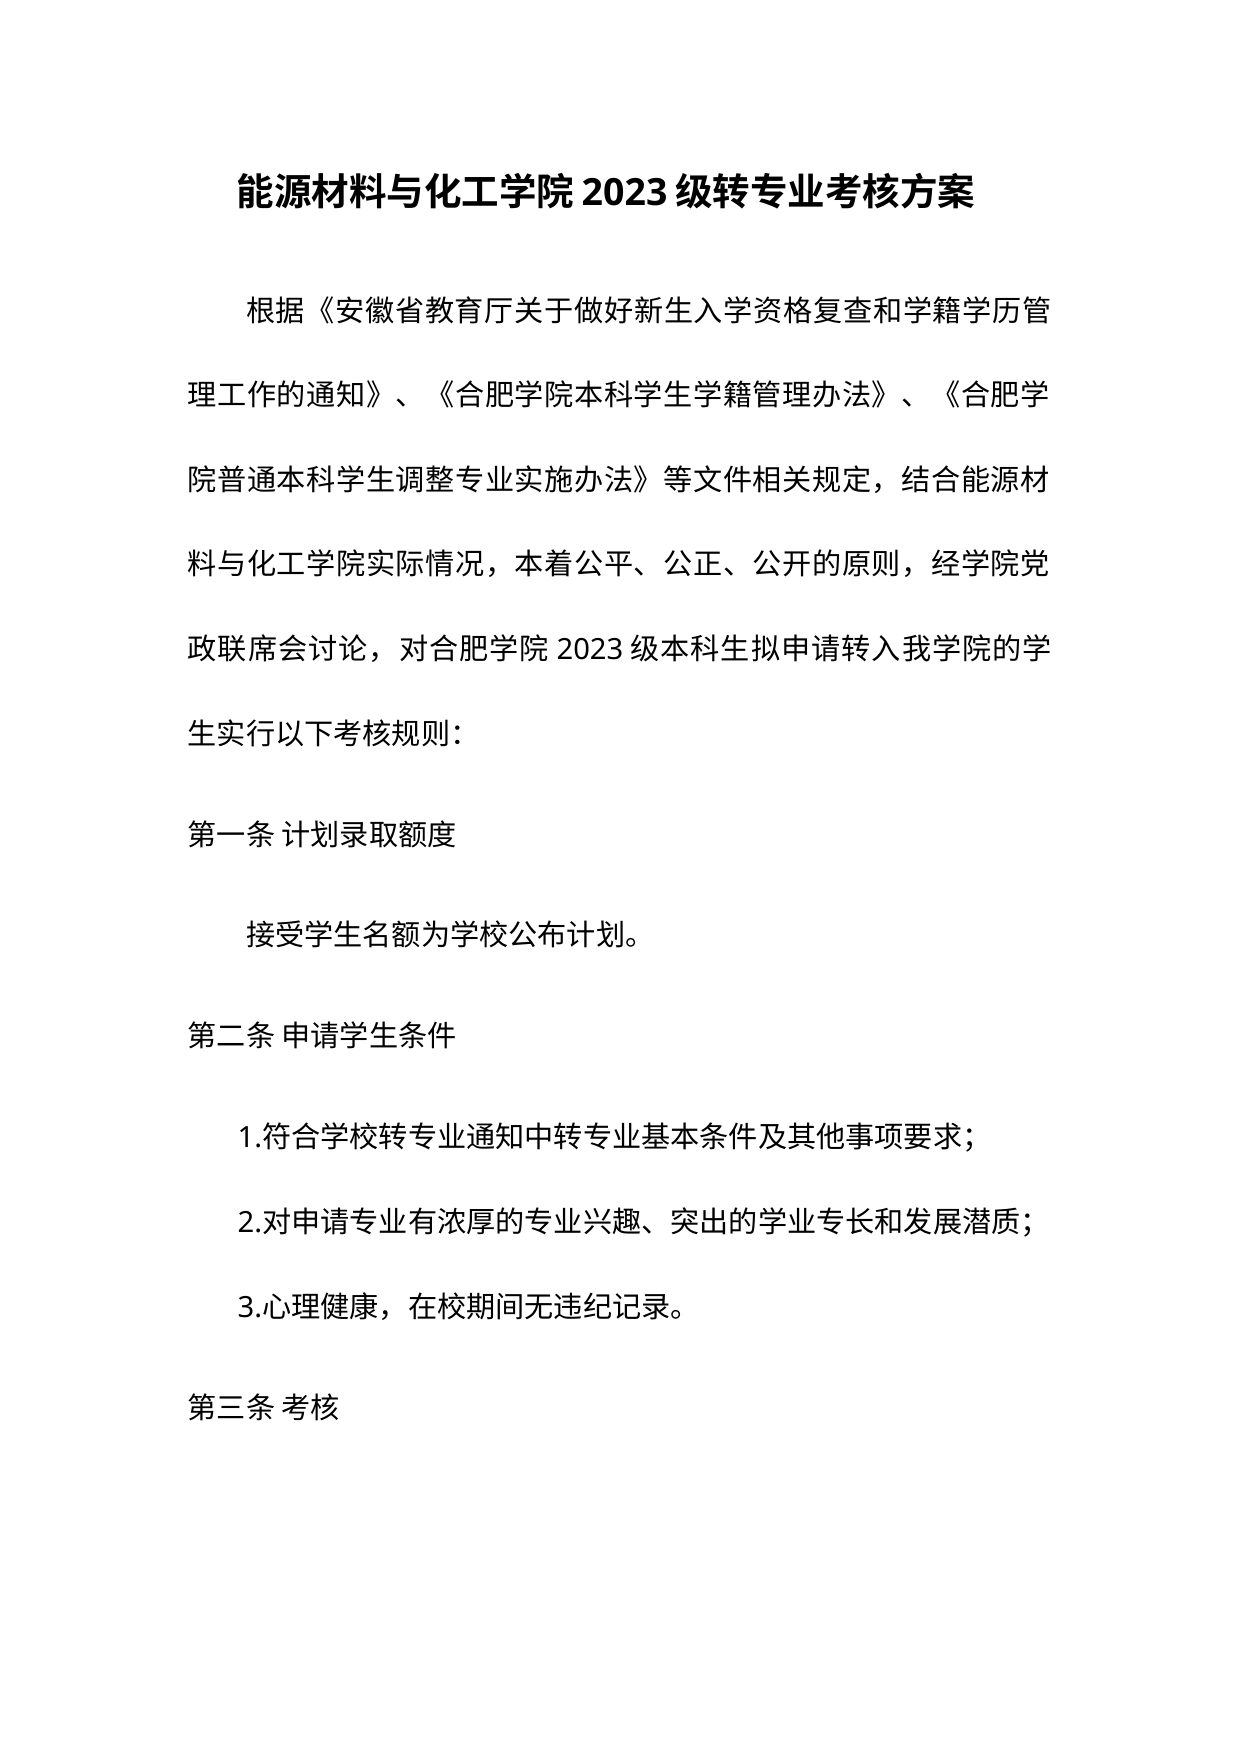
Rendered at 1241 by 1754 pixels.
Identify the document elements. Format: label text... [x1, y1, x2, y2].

text 第三条 考核 [187, 1384, 1053, 1426]
text 根据《安徽省教育厅关于做好新生入学资格复查和学籍学历管理工作的通知》、《合肥学院本科学生学籍管理办法》、《合肥学院普通本科学生调整专业实施办法》等文件相关规定，结合能源材料与化工学院实际情况，本着公平、公正、公开的原则，经学院党政联席会讨论，对合肥学院2023级本科生拟申请转入我学院的学生实行以下考核规则： [187, 287, 1053, 752]
text 1.符合学校转专业通知中转专业基本条件及其他事项要求； [187, 1113, 1053, 1156]
text 3.心理健康，在校期间无违纪记录。 [187, 1283, 1053, 1326]
text 第二条 申请学生条件 [187, 1013, 1053, 1055]
text 第一条 计划录取额度 [187, 811, 1053, 853]
text 2.对申请专业有浓厚的专业兴趣、突出的学业专长和发展潜质； [187, 1198, 1053, 1241]
text 接受学生名额为学校公布计划。 [187, 912, 1053, 954]
text 能源材料与化工学院2023级转专业考核方案 [187, 162, 1023, 216]
